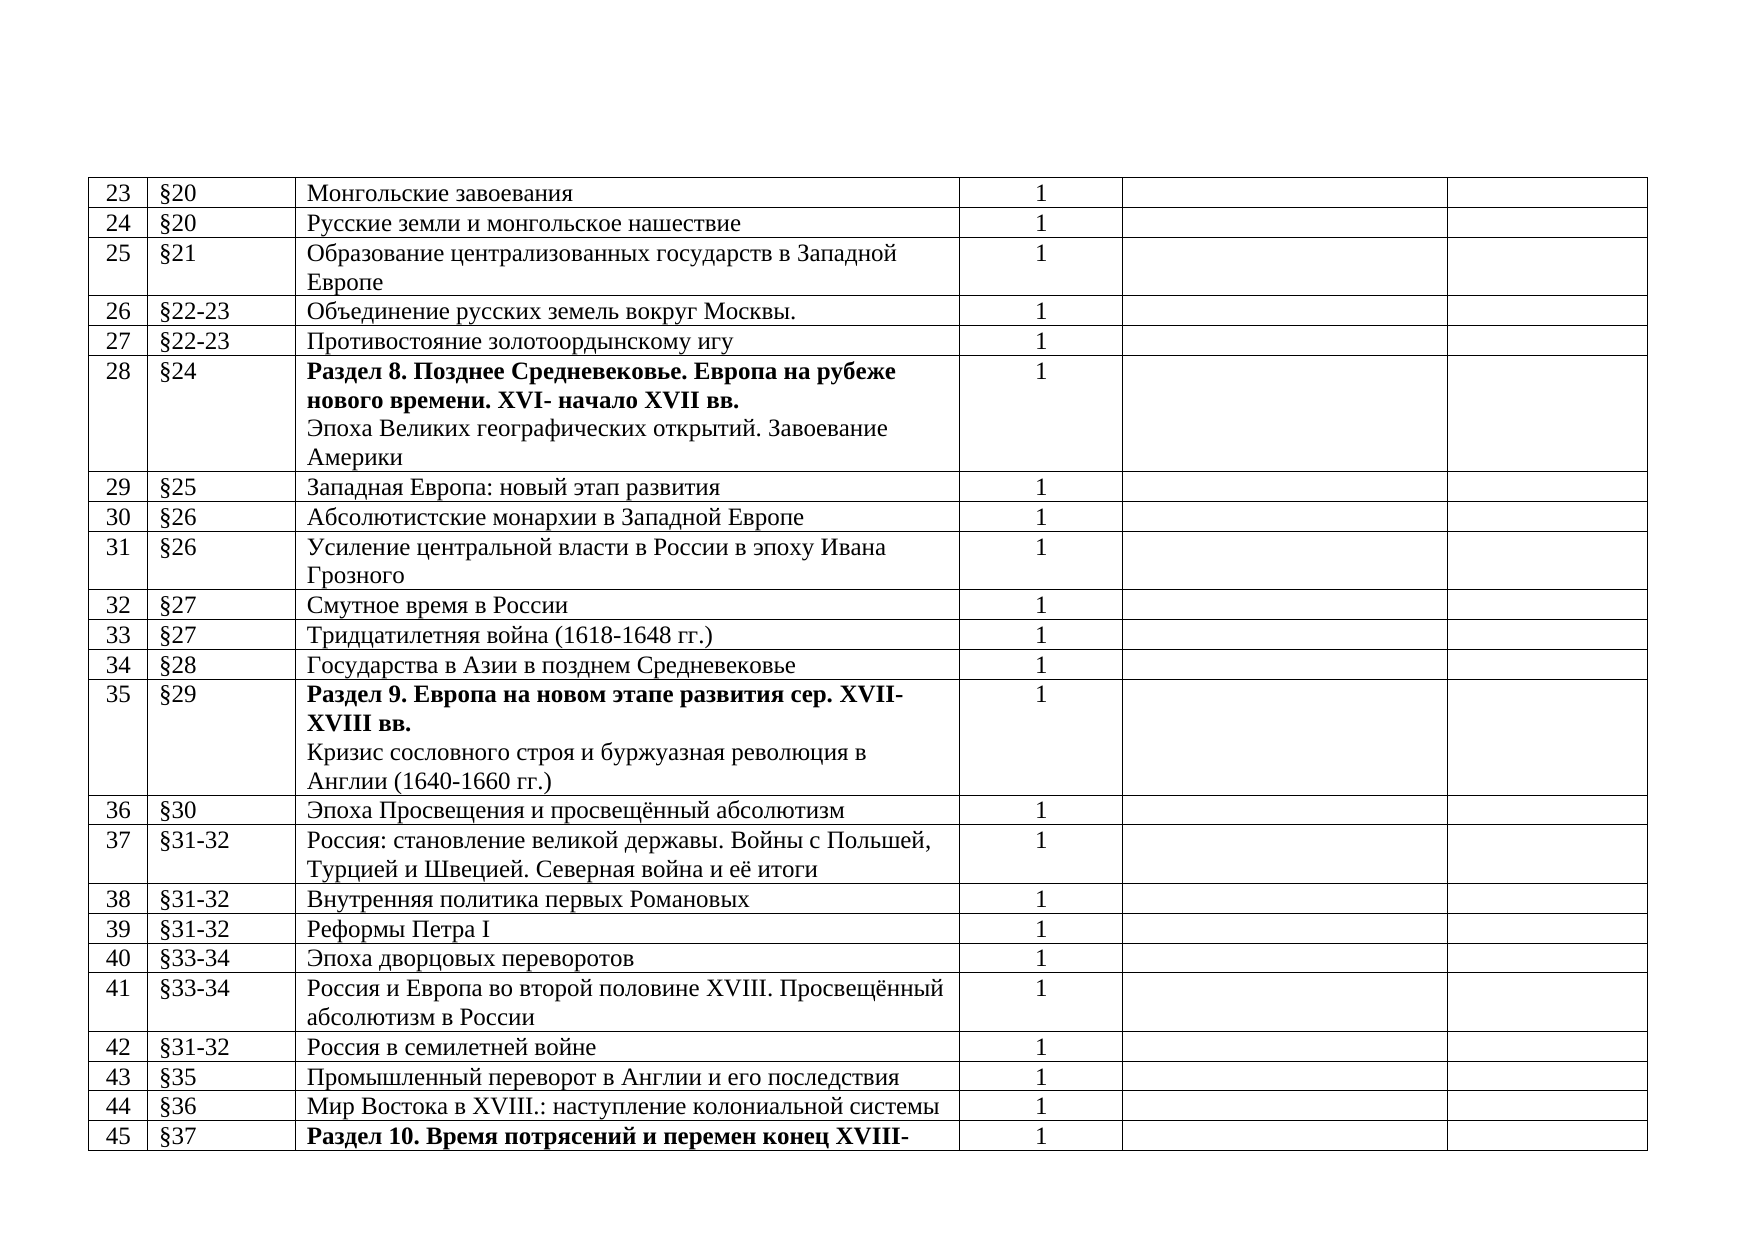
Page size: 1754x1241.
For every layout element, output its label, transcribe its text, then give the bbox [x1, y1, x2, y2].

table_cell 1 [960, 590, 1122, 619]
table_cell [296, 1121, 959, 1150]
table_cell 1 [960, 238, 1122, 295]
table_cell 1 [960, 884, 1122, 913]
table_cell [1123, 796, 1447, 824]
table_cell Объединение русских земель вокруг Москвы. [296, 296, 959, 325]
table_cell 1 [960, 178, 1122, 207]
table_cell Промышленный переворот в Англии и его последствия [296, 1062, 959, 1090]
table_cell [1123, 532, 1447, 589]
table_cell [1123, 208, 1447, 237]
table_cell §20 [148, 208, 295, 237]
table_cell Раздел 9. Европа на новом этапе развития сер. XVII-XVIII вв. Кризис сословного строя и буржуазная революция в Англии (1640-1660 гг.) [296, 680, 959, 794]
table_cell [1448, 208, 1647, 237]
table_cell §31-32 [148, 884, 295, 913]
table_cell [1448, 1121, 1647, 1150]
table_cell [1448, 1091, 1647, 1120]
table_cell Россия в семилетней войне [296, 1032, 959, 1061]
table_cell Эпоха Просвещения и просвещённый абсолютизм [296, 796, 959, 824]
table_cell [1448, 178, 1647, 207]
table_cell §27 [148, 620, 295, 649]
table_cell §21 [148, 238, 295, 295]
table_cell 31 [89, 532, 147, 589]
table_cell [1448, 590, 1647, 619]
table_cell 27 [89, 326, 147, 355]
table_cell [1448, 356, 1647, 471]
table_cell §35 [148, 1062, 295, 1090]
table_cell [1448, 825, 1647, 883]
table_cell [1448, 296, 1647, 325]
table_cell 24 [89, 208, 147, 237]
table_cell [1123, 884, 1447, 913]
table_cell 1 [960, 825, 1122, 883]
table_cell 1 [960, 914, 1122, 942]
table_cell 1 [960, 1062, 1122, 1090]
table_cell §33-34 [148, 973, 295, 1031]
table_cell [1123, 825, 1447, 883]
table_cell 33 [89, 620, 147, 649]
table_cell §26 [148, 502, 295, 531]
table_cell 45 [89, 1121, 147, 1150]
table_cell §22-23 [148, 326, 295, 355]
table_cell 30 [89, 502, 147, 531]
table_cell [1123, 326, 1447, 355]
table_cell §31-32 [148, 825, 295, 883]
table_cell 1 [960, 472, 1122, 501]
table_cell 29 [89, 472, 147, 501]
table_cell 40 [89, 944, 147, 972]
table_cell 1 [960, 680, 1122, 794]
table_cell Мир Востока в XVIII.: наступление колониальной системы [296, 1091, 959, 1120]
table_cell [1448, 502, 1647, 531]
table_cell 1 [960, 973, 1122, 1031]
table_cell Монгольские завоевания [296, 178, 959, 207]
table_cell 1 [960, 296, 1122, 325]
table_cell 26 [89, 296, 147, 325]
table_cell 1 [960, 1121, 1122, 1150]
table_cell 38 [89, 884, 147, 913]
table_cell [1123, 650, 1447, 678]
table_cell 41 [89, 973, 147, 1031]
table_cell 1 [960, 796, 1122, 824]
table_cell 1 [960, 944, 1122, 972]
table_cell 25 [89, 238, 147, 295]
table_cell [1123, 1121, 1447, 1150]
table_cell 1 [960, 1091, 1122, 1120]
table_cell 36 [89, 796, 147, 824]
table_cell 1 [960, 502, 1122, 531]
table_cell §25 [148, 472, 295, 501]
table_cell §27 [148, 590, 295, 619]
table_cell 1 [960, 326, 1122, 355]
table_cell [1123, 1032, 1447, 1061]
table_cell [1448, 238, 1647, 295]
table_cell §22-23 [148, 296, 295, 325]
table_cell [1448, 884, 1647, 913]
table_cell Смутное время в России [296, 590, 959, 619]
table_cell [1123, 914, 1447, 942]
table_cell 44 [89, 1091, 147, 1120]
table_cell 1 [960, 356, 1122, 471]
table_cell 37 [89, 825, 147, 883]
table_cell [1448, 973, 1647, 1031]
table_cell Государства в Азии в позднем Средневековье [296, 650, 959, 678]
table_cell [1448, 326, 1647, 355]
table_cell §30 [148, 796, 295, 824]
table_cell [1123, 1091, 1447, 1120]
table_cell 35 [89, 680, 147, 794]
table_cell [1123, 502, 1447, 531]
table_cell [1123, 296, 1447, 325]
table_cell [1448, 914, 1647, 942]
table_cell [1123, 1062, 1447, 1090]
table_cell [1123, 620, 1447, 649]
table_cell Реформы Петра I [296, 914, 959, 942]
table_cell 1 [960, 208, 1122, 237]
table_cell 1 [960, 1032, 1122, 1061]
table_cell [1123, 178, 1447, 207]
table_cell §31-32 [148, 1032, 295, 1061]
table_cell §31-32 [148, 914, 295, 942]
table_cell §36 [148, 1091, 295, 1120]
table_cell [1123, 973, 1447, 1031]
table_cell 1 [960, 650, 1122, 678]
table_cell §26 [148, 532, 295, 589]
table_cell 1 [960, 532, 1122, 589]
table_cell Абсолютистские монархии в Западной Европе [296, 502, 959, 531]
table_cell §24 [148, 356, 295, 471]
table_cell [1123, 356, 1447, 471]
table_cell Раздел 8. Позднее Средневековье. Европа на рубеже нового времени. XVI- начало XVII вв. Эпоха Великих географических открытий. Завоевание Америки [296, 356, 959, 471]
table_cell 43 [89, 1062, 147, 1090]
table_cell 32 [89, 590, 147, 619]
table_cell [1123, 680, 1447, 794]
table_cell [1448, 796, 1647, 824]
table_cell [1448, 620, 1647, 649]
table_cell Тридцатилетняя война (1618-1648 гг.) [296, 620, 959, 649]
table_cell Внутренняя политика первых Романовых [296, 884, 959, 913]
table_cell Русские земли и монгольское нашествие [296, 208, 959, 237]
table_cell [1448, 944, 1647, 972]
table_cell §29 [148, 680, 295, 794]
table_cell [1448, 532, 1647, 589]
table_cell §28 [148, 650, 295, 678]
table_cell Эпоха дворцовых переворотов [296, 944, 959, 972]
table_cell Россия: становление великой державы. Войны с Польшей, Турцией и Швецией. Северная война и её итоги [296, 825, 959, 883]
table_cell 34 [89, 650, 147, 678]
table_cell [1123, 944, 1447, 972]
table_cell [1448, 680, 1647, 794]
table_cell [1448, 472, 1647, 501]
table_cell 1 [960, 620, 1122, 649]
table_cell [1123, 238, 1447, 295]
table_cell §37 [148, 1121, 295, 1150]
table_cell [1123, 590, 1447, 619]
table_cell 42 [89, 1032, 147, 1061]
table_cell Россия и Европа во второй половине XVIII. Просвещённый абсолютизм в России [296, 973, 959, 1031]
table_cell Образование централизованных государств в Западной Европе [296, 238, 959, 295]
table_cell Усиление центральной власти в России в эпоху Ивана Грозного [296, 532, 959, 589]
table_cell §33-34 [148, 944, 295, 972]
table_cell Противостояние золотоордынскому игу [296, 326, 959, 355]
table_cell [1123, 472, 1447, 501]
table_cell 23 [89, 178, 147, 207]
table_cell Западная Европа: новый этап развития [296, 472, 959, 501]
table_cell [1448, 1032, 1647, 1061]
table_cell 28 [89, 356, 147, 471]
table_cell [1448, 1062, 1647, 1090]
table_cell [1448, 650, 1647, 678]
table_cell 39 [89, 914, 147, 942]
table_cell §20 [148, 178, 295, 207]
